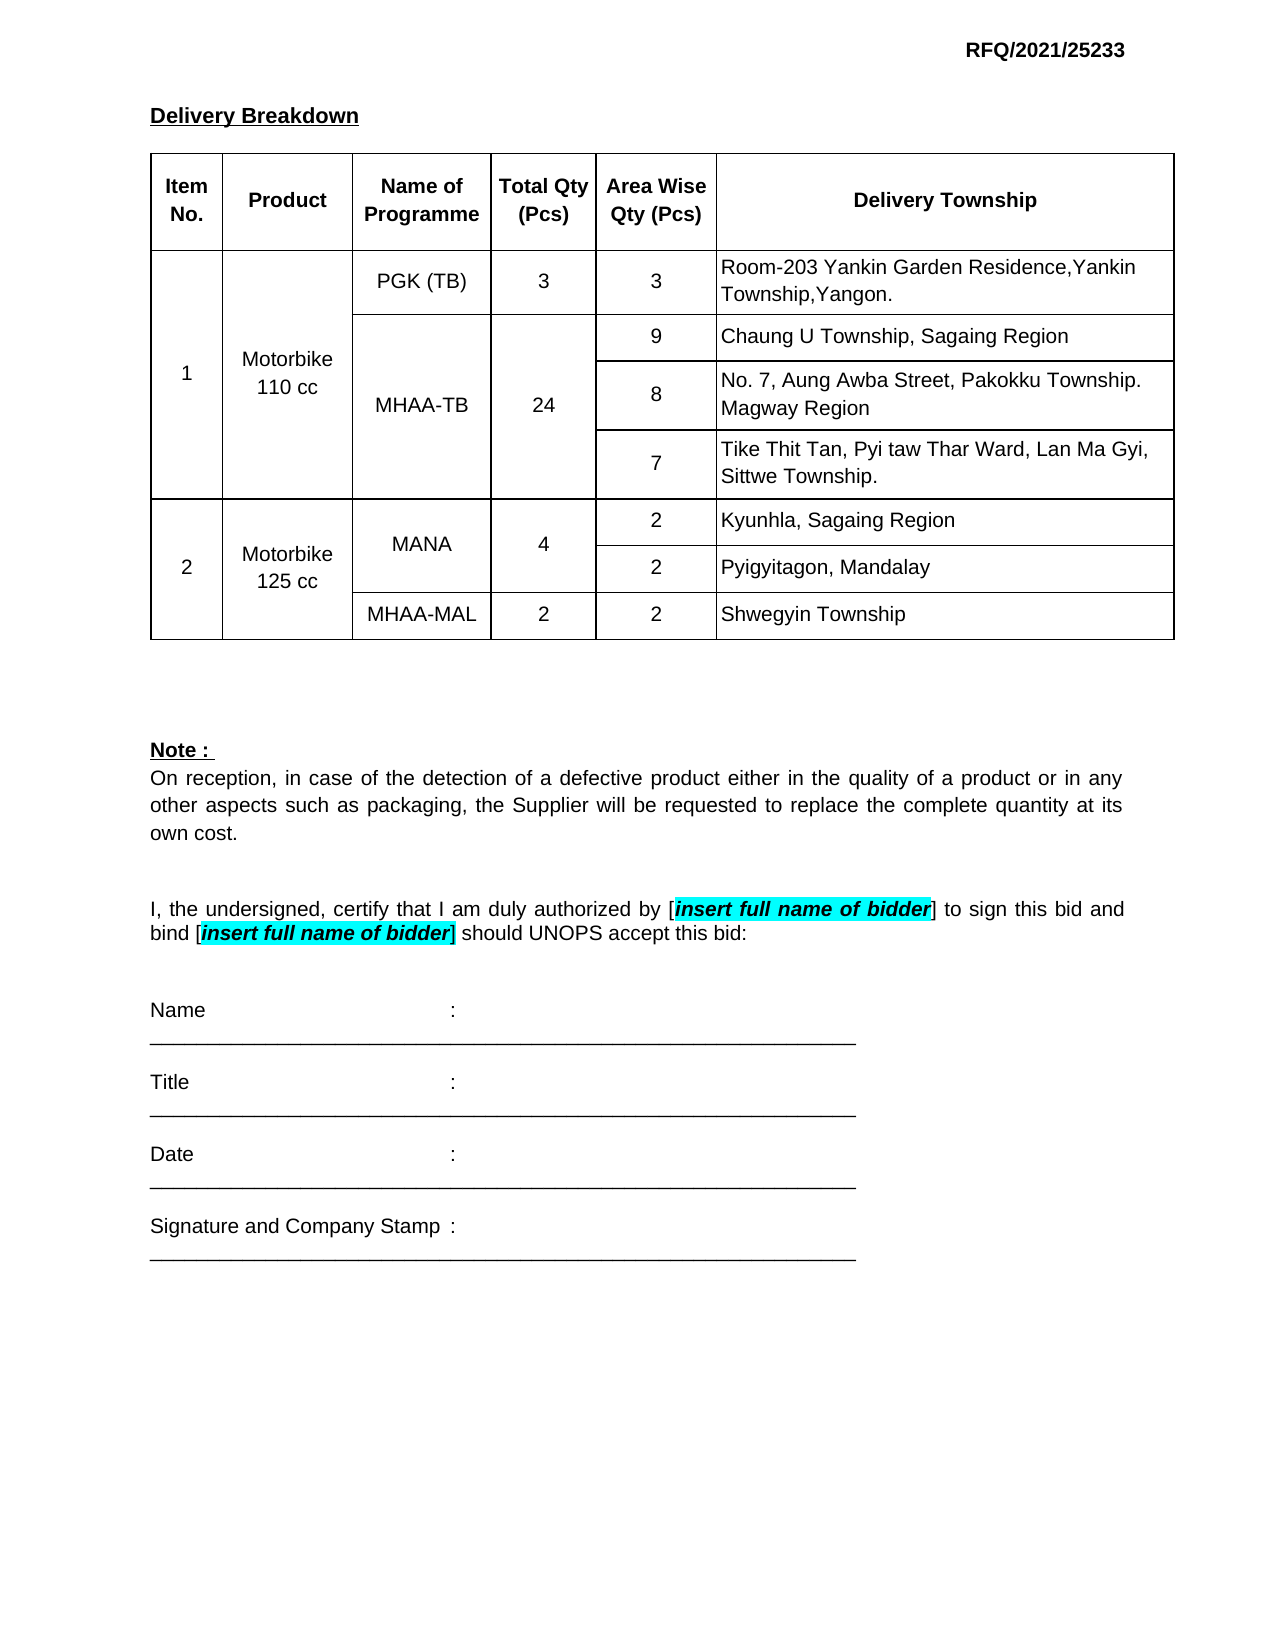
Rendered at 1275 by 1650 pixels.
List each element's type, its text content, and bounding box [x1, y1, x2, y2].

table_cell No. 7, Aung Awba Street, Pakokku Township. Magway Region [717, 362, 1173, 429]
text Delivery Breakdown [150, 103, 1125, 129]
text On reception, in case of the detection of a defective product either in the quality of a product or in any other aspects such as packaging, the Supplier will be requested to replace the complete quantity at its own cost. [150, 766, 1125, 845]
table_cell MHAA-MAL [353, 593, 490, 638]
table_cell 2 [492, 593, 595, 638]
table_cell 2 [597, 593, 716, 638]
text Date : _____________________________________________________________ [150, 1142, 1125, 1189]
table_cell Motorbike 110 cc [223, 251, 352, 498]
table_cell Kyunhla, Sagaing Region [717, 500, 1173, 545]
table_cell 3 [492, 251, 595, 313]
table_cell 4 [492, 500, 595, 592]
table_cell MHAA-TB [353, 315, 490, 498]
text Title : _____________________________________________________________ [150, 1070, 1125, 1118]
table_cell Pyigyitagon, Mandalay [717, 546, 1173, 592]
table_header Item No. [152, 154, 222, 249]
table_header Total Qty (Pcs) [492, 154, 595, 249]
table_cell PGK (TB) [353, 251, 490, 313]
table_cell 1 [152, 251, 222, 498]
table_cell 2 [152, 500, 222, 638]
table_cell Room-203 Yankin Garden Residence,Yankin Township,Yangon. [717, 251, 1173, 313]
text I, the undersigned, certify that I am duly authorized by [insert full name of bidder] to sign this bid and bind [insert full name of bidder] should UNOPS accept this bid: [150, 897, 1125, 945]
table_cell 9 [597, 315, 716, 360]
table_header Name of Programme [353, 154, 490, 249]
table_cell 3 [597, 251, 716, 313]
table_cell Chaung U Township, Sagaing Region [717, 315, 1173, 360]
table_cell 24 [492, 315, 595, 498]
text Signature and Company Stamp : _____________________________________________________________ [150, 1213, 1125, 1261]
table_cell Tike Thit Tan, Pyi taw Thar Ward, Lan Ma Gyi, Sittwe Township. [717, 431, 1173, 498]
table_cell 8 [597, 362, 716, 429]
table_cell 2 [597, 500, 716, 545]
table_header Area Wise Qty (Pcs) [597, 154, 716, 249]
table_cell 7 [597, 431, 716, 498]
table_cell Motorbike 125 cc [223, 500, 352, 638]
text Name : _____________________________________________________________ [150, 998, 1125, 1046]
table_cell MANA [353, 500, 490, 592]
table_header Delivery Township [717, 154, 1173, 249]
table_cell Shwegyin Township [717, 593, 1173, 638]
text Note : [150, 738, 1125, 762]
table_cell 2 [597, 546, 716, 592]
table_header Product [223, 154, 352, 249]
